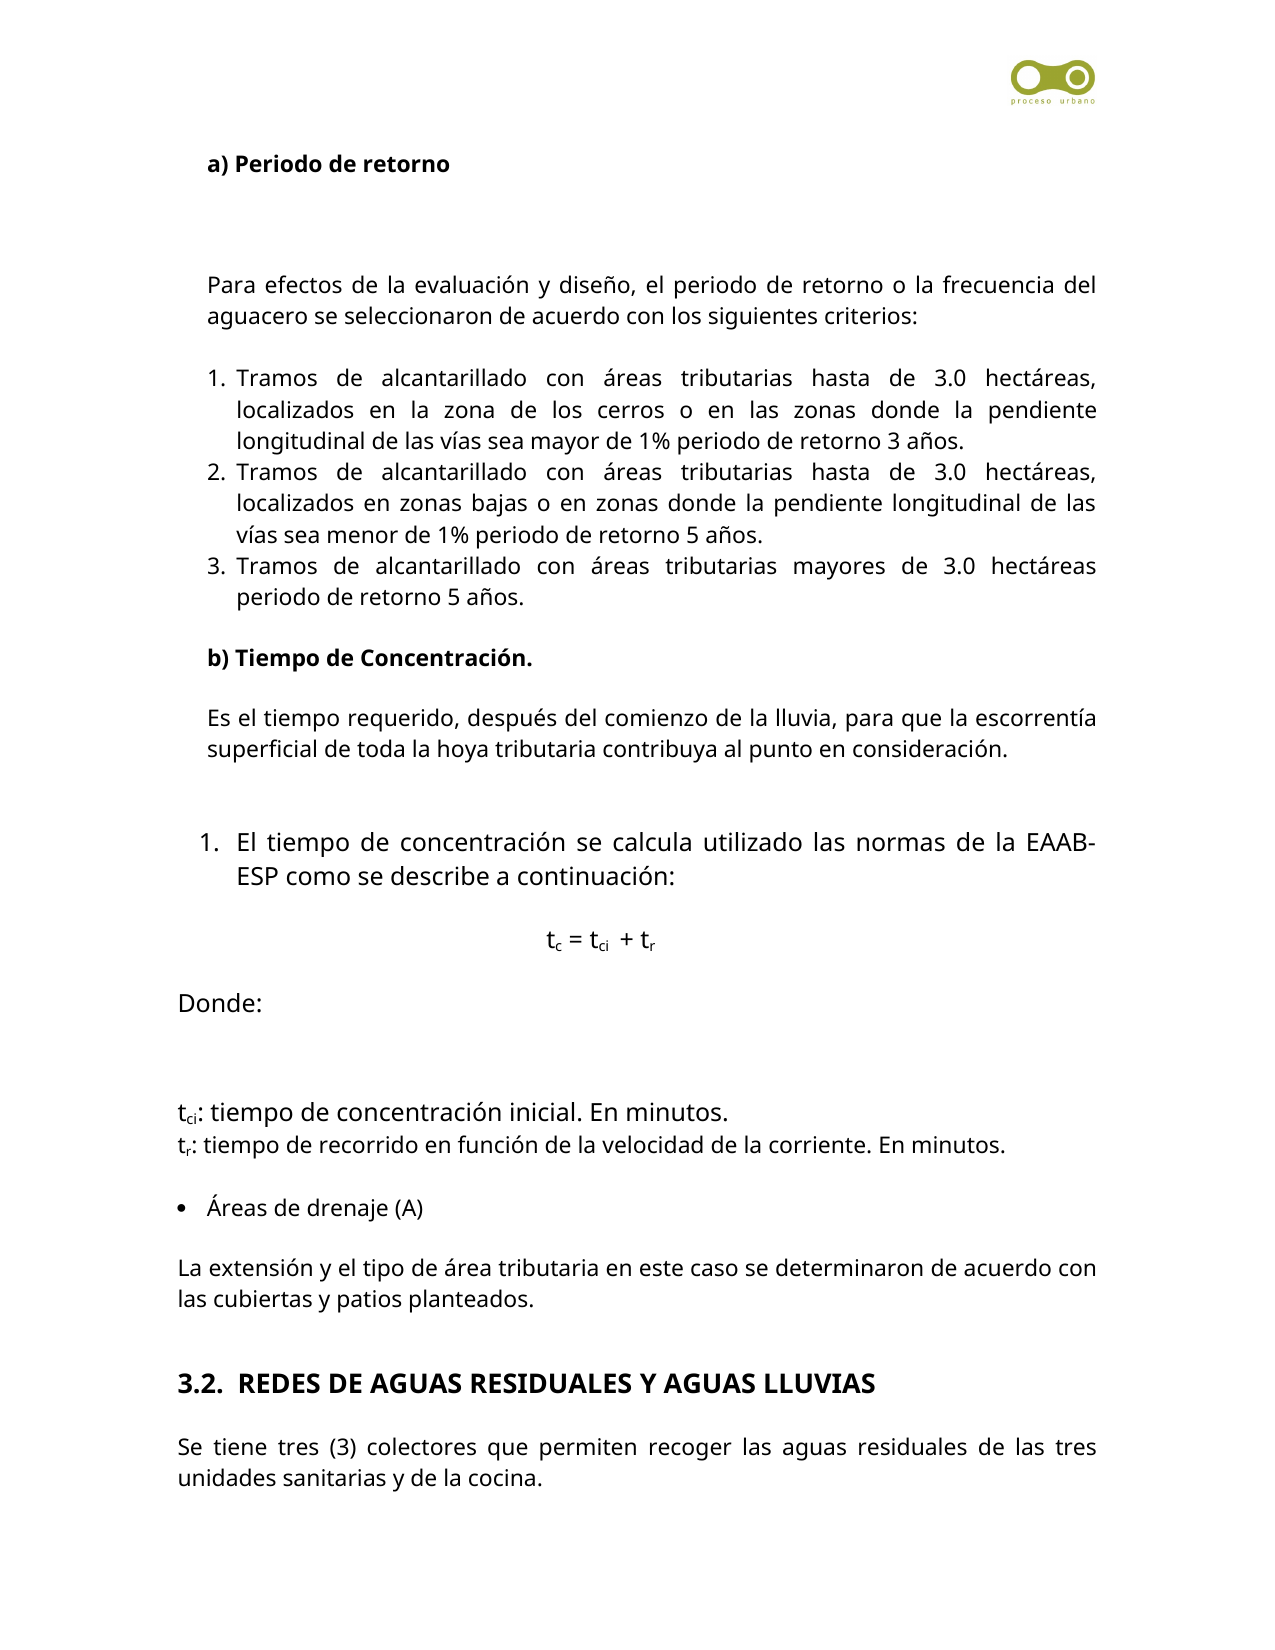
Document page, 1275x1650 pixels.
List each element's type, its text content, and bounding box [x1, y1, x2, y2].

text tci: tiempo de concentración inicial. En minutos. [177, 1095, 1098, 1129]
text Se tiene tres (3) colectores que permiten recoger las aguas residuales de las tres unidades sanitarias y de la cocina. [177, 1431, 1098, 1493]
list Tramos de alcantarillado con áreas tributarias mayores de 3.0 hectáreas periodo de retorno 5 años. [207, 550, 1098, 612]
picture [1006, 55, 1097, 106]
text tr: tiempo de recorrido en función de la velocidad de la corriente. En minutos. [177, 1129, 1098, 1160]
list Tramos de alcantarillado con áreas tributarias hasta de 3.0 hectáreas, localizados en zonas bajas o en zonas donde la pendiente longitudinal de las vías sea menor de 1% periodo de retorno 5 años. [207, 456, 1098, 550]
text a) Periodo de retorno [207, 148, 1098, 179]
list REDES DE AGUAS RESIDUALES Y AGUAS LLUVIAS [177, 1364, 1098, 1401]
text Donde: [177, 985, 1098, 1019]
text Para efectos de la evaluación y diseño, el periodo de retorno o la frecuencia del aguacero se seleccionaron de acuerdo con los siguientes criterios: [207, 268, 1098, 331]
text Es el tiempo requerido, después del comienzo de la lluvia, para que la escorrentía superficial de toda la hoya tributaria contribuya al punto en consideración. [207, 702, 1098, 764]
list Tramos de alcantarillado con áreas tributarias hasta de 3.0 hectáreas, localizados en la zona de los cerros o en las zonas donde la pendiente longitudinal de las vías sea mayor de 1% periodo de retorno 3 años. [207, 362, 1098, 456]
list Áreas de drenaje (A) [177, 1192, 1098, 1223]
list El tiempo de concentración se calcula utilizado las normas de la EAAB-ESP como se describe a continuación: [199, 825, 1098, 893]
text b) Tiempo de Concentración. [207, 641, 1098, 673]
text La extensión y el tipo de área tributaria en este caso se determinaron de acuerdo con las cubiertas y patios planteados. [177, 1252, 1098, 1314]
text tc = tci + tr [531, 922, 1098, 956]
